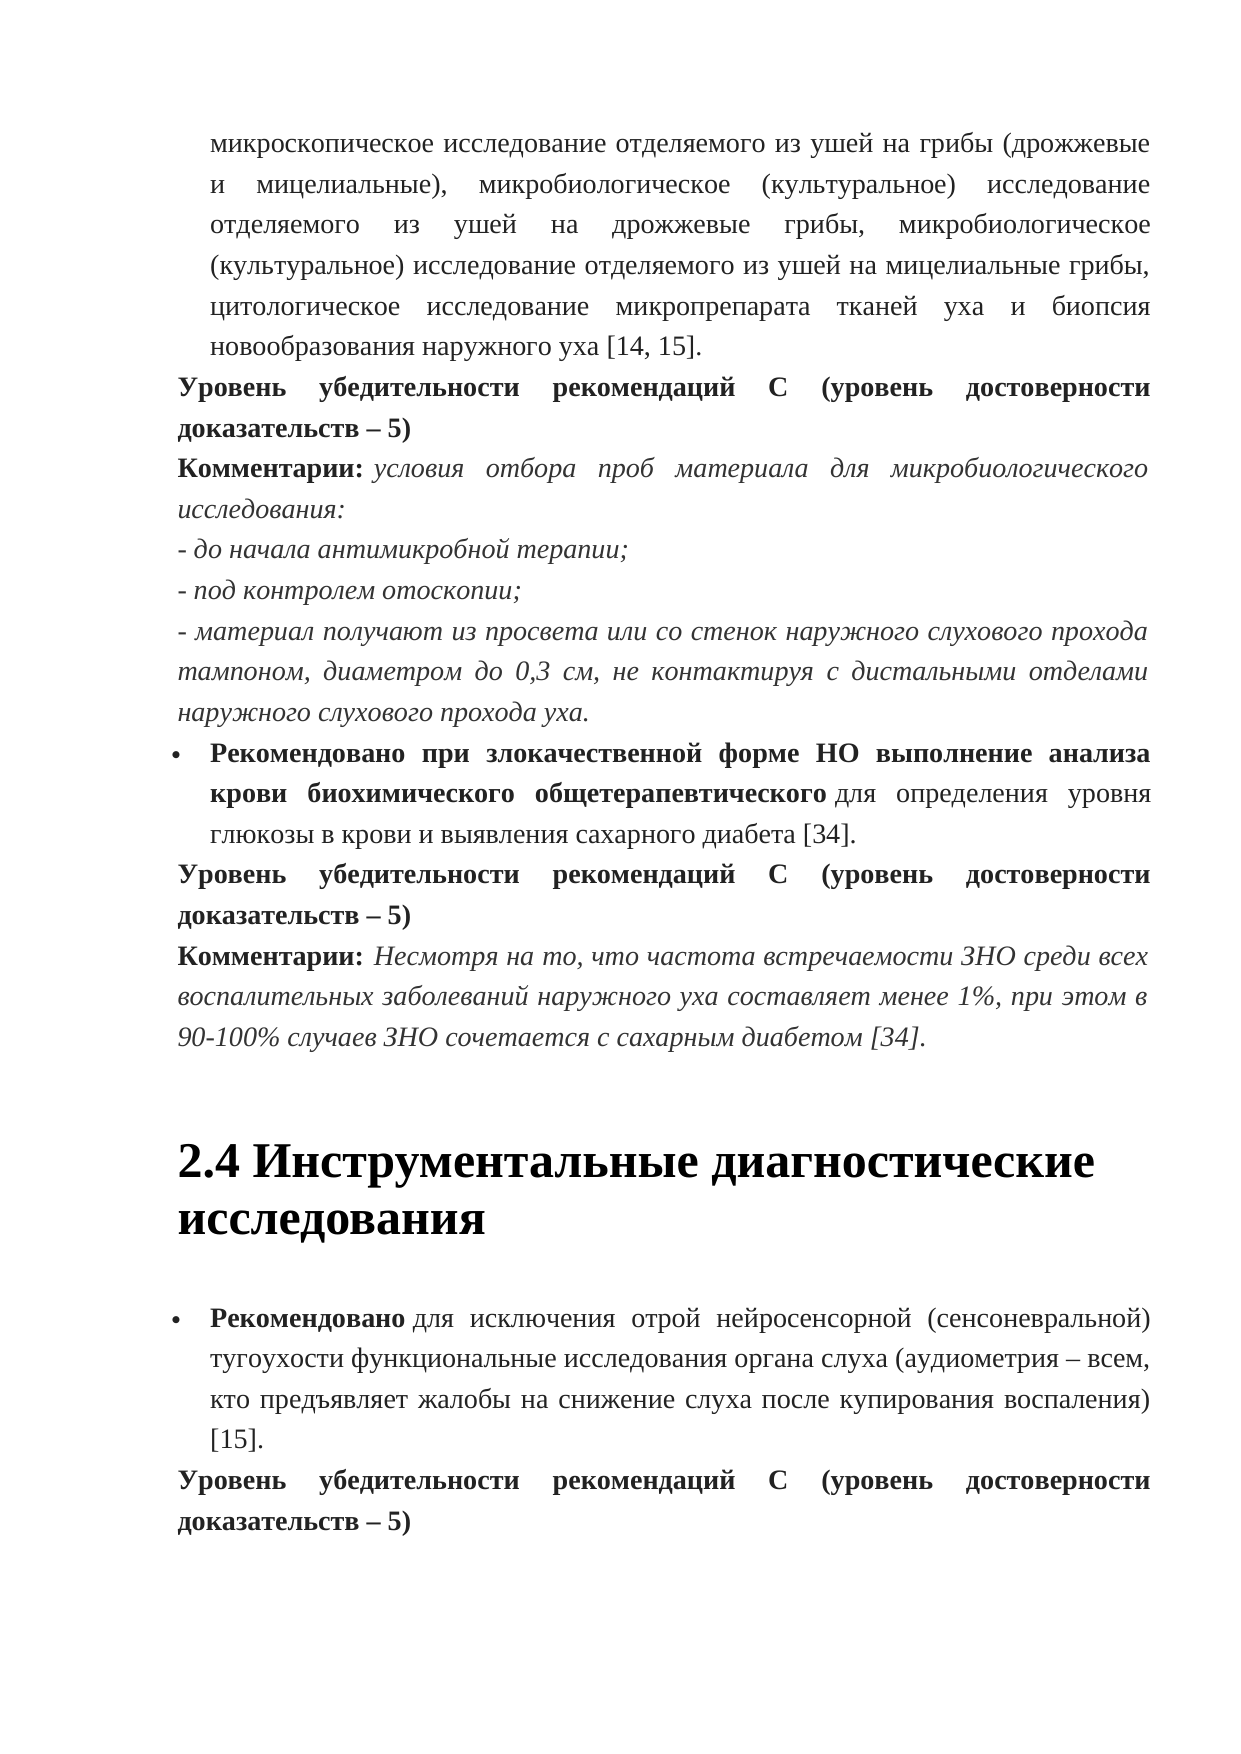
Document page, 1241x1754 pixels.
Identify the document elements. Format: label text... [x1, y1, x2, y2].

text 2.4 Инструментальные диагностические исследования [177, 1131, 1152, 1246]
text Уровень убедительности рекомендаций С (уровень достоверности доказательств – 5) [177, 849, 1152, 931]
text Уровень убедительности рекомендаций С (уровень достоверности доказательств – 5) [177, 362, 1152, 443]
text - материал получают из просвета или со стенок наружного слухового прохода тампоном, диаметром до 0,3 см, не контактируя с дистальными отделами наружного слухового прохода уха. [177, 606, 1152, 727]
list Рекомендовано для исключения отрой нейросенсорной (сенсоневральной) тугоухости функциональные исследования органа слуха (аудиометрия – всем, кто предъявляет жалобы на снижение слуха после купирования воспаления) [15]. [172, 1292, 1152, 1455]
text - под контролем отоскопии; [177, 565, 1152, 606]
list Рекомендовано при злокачественной форме НО выполнение анализа крови биохимического общетерапевтического для определения уровня глюкозы в крови и выявления сахарного диабета [34]. [172, 727, 1152, 849]
text Комментарии: условия отбора проб материала для микробиологического исследования: [177, 443, 1152, 524]
text - до начала антимикробной терапии; [177, 524, 1152, 565]
text Уровень убедительности рекомендаций С (уровень достоверности доказательств – 5) [177, 1455, 1152, 1536]
text Комментарии: Несмотря на то, что частота встречаемости ЗНО среди всех воспалительных заболеваний наружного уха составляет менее 1%, при этом в 90-100% случаев ЗНО сочетается с сахарным диабетом [34]. [177, 931, 1152, 1052]
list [172, 118, 1152, 362]
